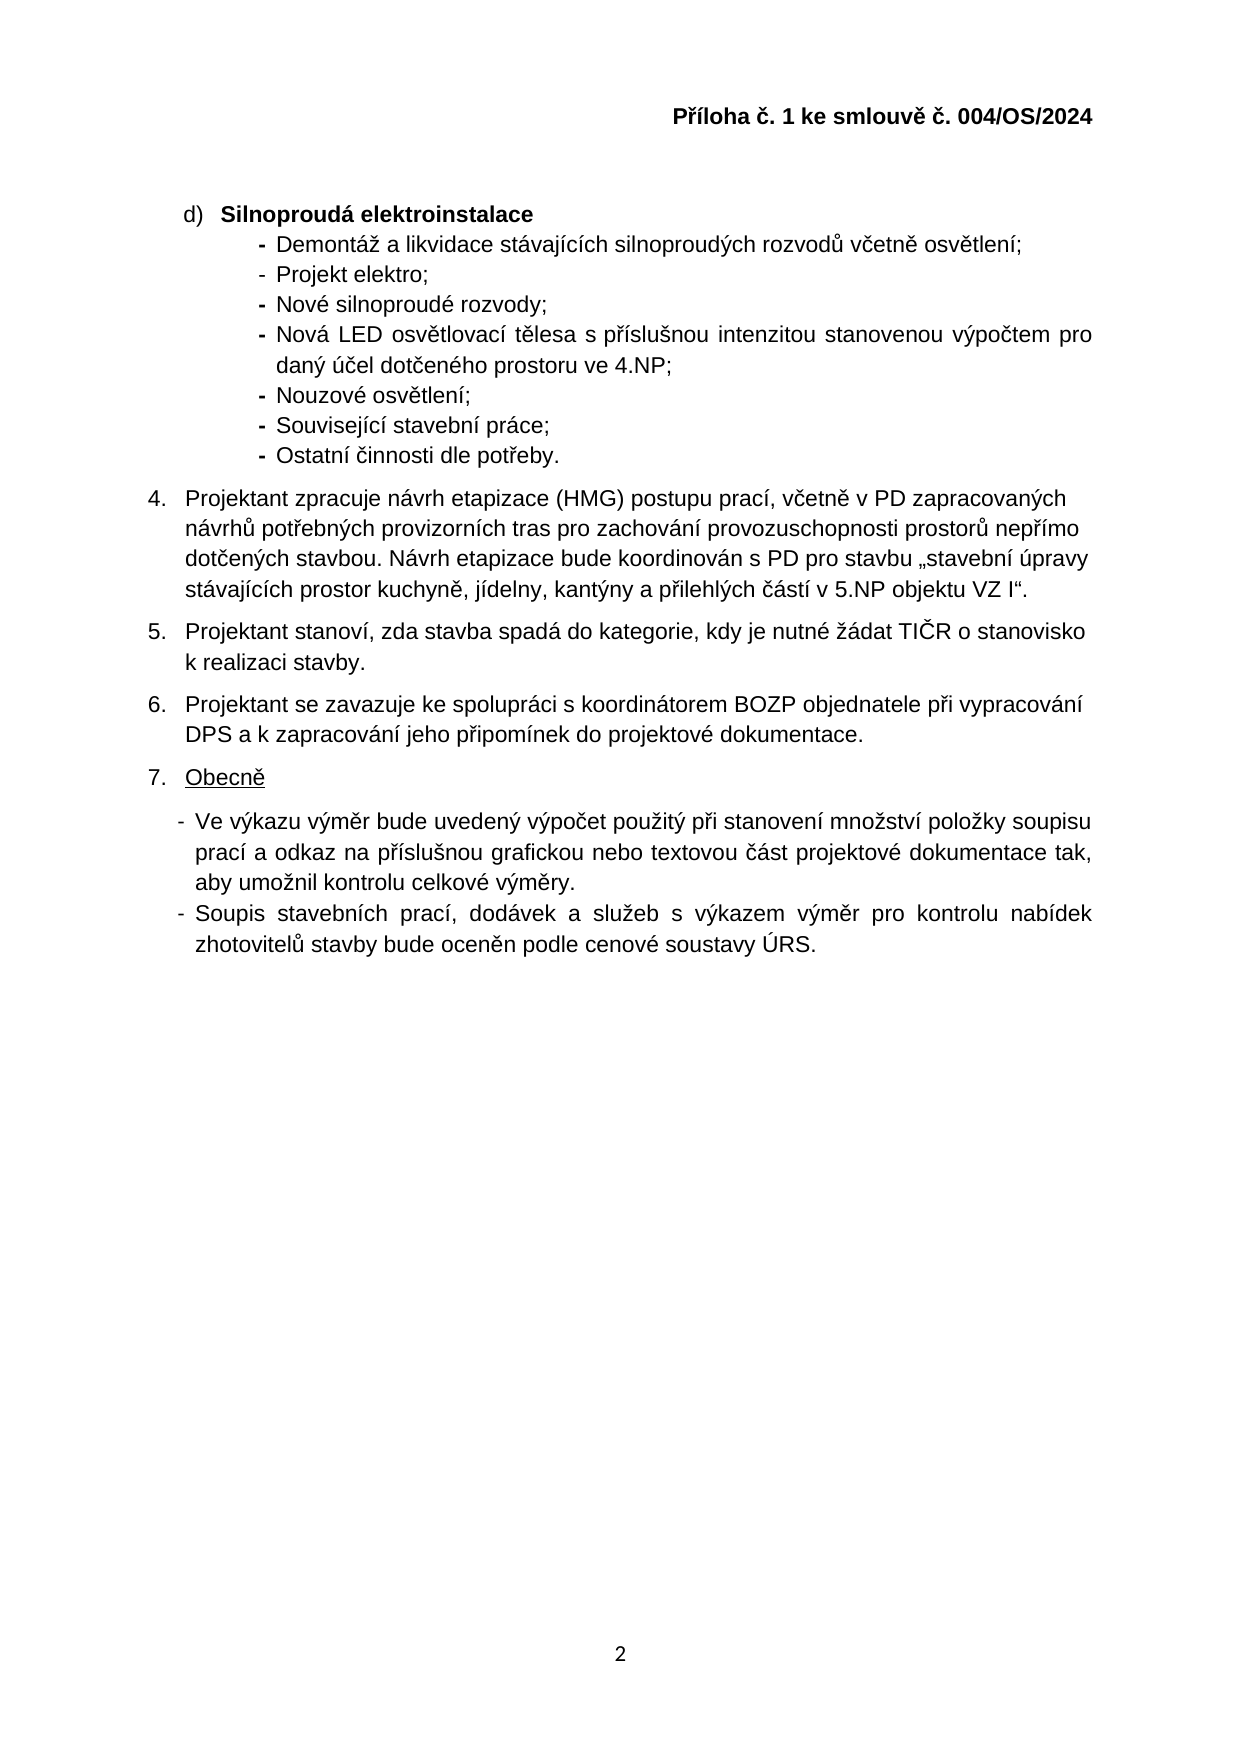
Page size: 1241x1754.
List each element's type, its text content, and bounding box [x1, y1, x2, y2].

list Obecně [148, 764, 1092, 791]
list Soupis stavebních prací, dodávek a služeb s výkazem výměr pro kontrolu nabídek zhotovitelů stavby bude oceněn podle cenové soustavy ÚRS. [177, 899, 1092, 957]
list Ve výkazu výměr bude uvedený výpočet použitý při stanovení množství položky soupisu prací a odkaz na příslušnou grafickou nebo textovou část projektové dokumentace tak, aby umožnil kontrolu celkové výměry. [177, 807, 1092, 895]
list Projektant stanoví, zda stavba spadá do kategorie, kdy je nutné žádat TIČR o stanovisko k realizaci stavby. [148, 618, 1092, 675]
list Nouzové osvětlení; [258, 382, 1092, 408]
list Nová LED osvětlovací tělesa s příslušnou intenzitou stanovenou výpočtem pro daný účel dotčeného prostoru ve 4.NP; [258, 321, 1092, 378]
list Související stavební práce; [258, 412, 1092, 438]
list Projektant zpracuje návrh etapizace (HMG) postupu prací, včetně v PD zapracovaných návrhů potřebných provizorních tras pro zachování provozuschopnosti prostorů nepřímo dotčených stavbou. Návrh etapizace bude koordinován s PD pro stavbu „stavební úpravy stávajících prostor kuchyně, jídelny, kantýny a přilehlých částí v 5.NP objektu VZ I“. [148, 485, 1092, 602]
list Projektant se zavazuje ke spolupráci s koordinátorem BOZP objednatele při vypracování DPS a k zapracování jeho připomínek do projektové dokumentace. [148, 691, 1092, 748]
list Ostatní činnosti dle potřeby. [258, 442, 1092, 469]
list Demontáž a likvidace stávajících silnoproudých rozvodů včetně osvětlení; [258, 231, 1092, 257]
list Nové silnoproudé rozvody; [258, 291, 1092, 318]
list Silnoproudá elektroinstalace [183, 201, 1092, 227]
list Projekt elektro; [258, 261, 1092, 287]
